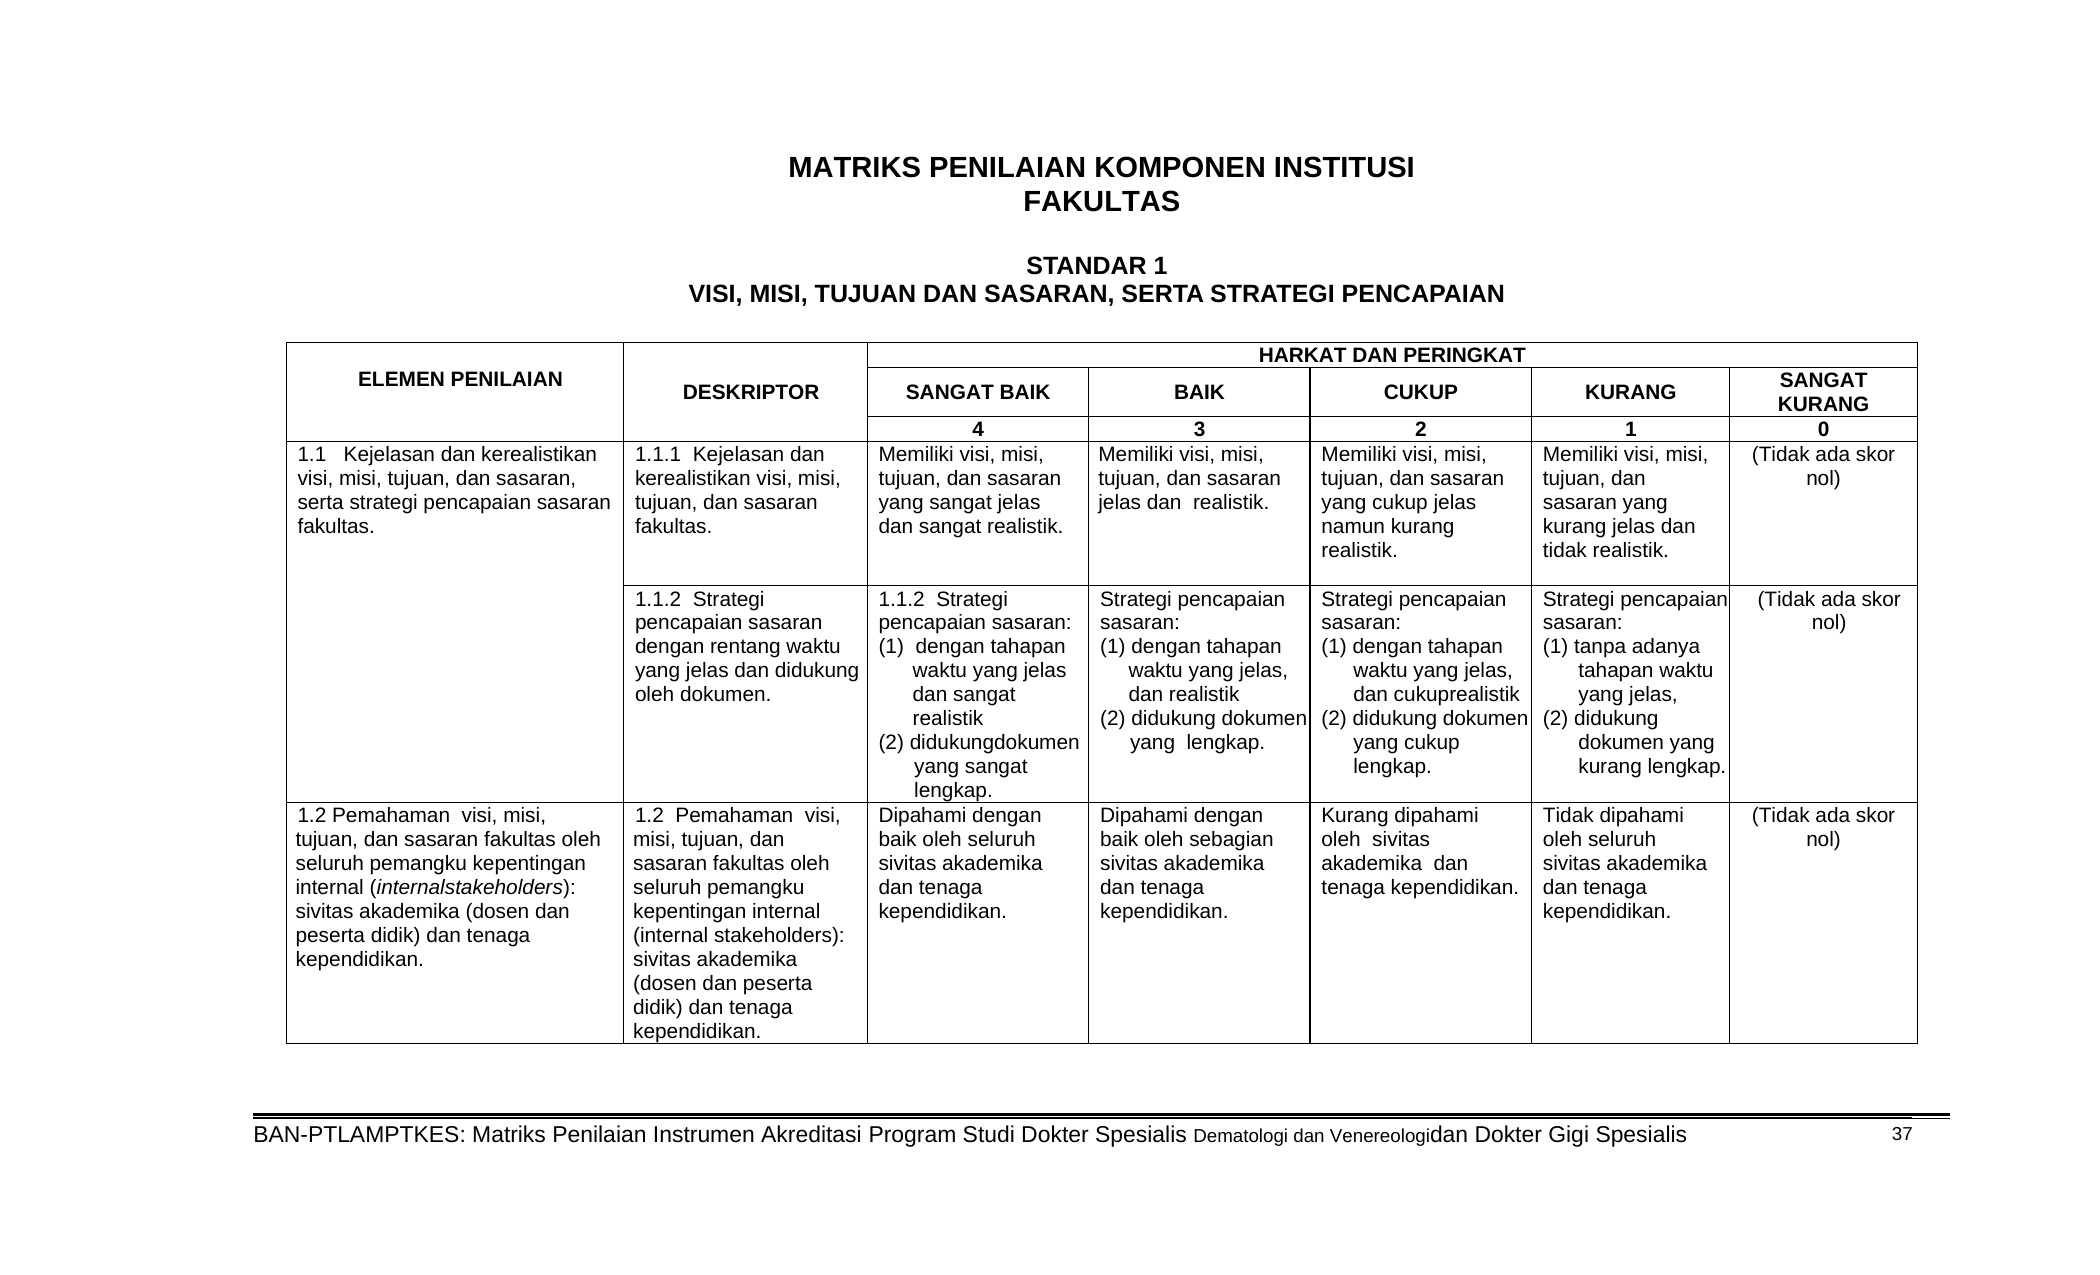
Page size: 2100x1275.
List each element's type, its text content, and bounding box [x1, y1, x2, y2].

table_cell 1.2 Pemahaman visi, misi, tujuan, dan sasaran fakultas oleh seluruh pemangku kepentingan internal (internalstakeholders): sivitas akademika (dosen dan peserta didik) dan tenaga kependidikan. [287, 803, 623, 1043]
table_cell (Tidak ada skor nol) [1730, 803, 1917, 1043]
table_cell (Tidak ada skor nol) [1730, 442, 1917, 585]
table_cell Memiliki visi, misi, tujuan, dan sasaran yang cukup jelas namun kurang realistik. [1311, 442, 1531, 585]
table_cell Strategi pencapaian sasaran: (1) tanpa adanya tahapan waktu yang jelas, (2) didukung dokumen yang kurang lengkap. [1532, 586, 1729, 802]
table_cell Tidak dipahami oleh seluruh sivitas akademika dan tenaga kependidikan. [1532, 803, 1729, 1043]
table_cell 1.1.2 Strategi pencapaian sasaran: (1) dengan tahapan waktu yang jelas dan sangat realistik (2) didukungdokumen yang sangat lengkap. [868, 586, 1088, 802]
table_cell Memiliki visi, misi, tujuan, dan sasaran jelas dan realistik. [1089, 442, 1309, 585]
subtitle Standar 1 [244, 251, 1950, 279]
table_header DESKRIPTOR [624, 343, 867, 441]
table_cell Dipahami dengan baik oleh sebagian sivitas akademika dan tenaga kependidikan. [1089, 803, 1309, 1043]
text fakultas [253, 183, 1950, 217]
table_cell Kurang dipahami oleh sivitas akademika dan tenaga kependidikan. [1311, 803, 1531, 1043]
table_cell Strategi pencapaian sasaran: (1) dengan tahapan waktu yang jelas, dan realistik (2) didukung dokumen yang lengkap. [1089, 586, 1309, 802]
table_cell 1.1.2 Strategi pencapaian sasaran dengan rentang waktu yang jelas dan didukung oleh dokumen. [624, 586, 867, 802]
table_cell KURANG [1532, 368, 1729, 416]
table_cell Memiliki visi, misi, tujuan, dan sasaran yang kurang jelas dan tidak realistik. [1532, 442, 1729, 585]
text matrikS penilaian komponen institusi [253, 150, 1950, 183]
table_header HARKAT DAN PERINGKAT [868, 343, 1917, 367]
subtitle Visi, Misi, Tujuan dan Sasaran, serta strategi PENCAPAIAN [244, 279, 1950, 308]
table_cell (Tidak ada skor nol) [1730, 586, 1917, 802]
table_cell Strategi pencapaian sasaran: (1) dengan tahapan waktu yang jelas, dan cukuprealistik (2) didukung dokumen yang cukup lengkap. [1311, 586, 1531, 802]
table_cell 2 [1311, 417, 1531, 441]
table_cell SANGAT KURANG [1730, 368, 1917, 416]
table_cell Memiliki visi, misi, tujuan, dan sasaran yang sangat jelas dan sangat realistik. [868, 442, 1088, 585]
table_cell 3 [1089, 417, 1309, 441]
table_cell SANGAT BAIK [868, 368, 1088, 416]
table_cell CUKUP [1311, 368, 1531, 416]
table_cell 4 [868, 417, 1088, 441]
table_cell [287, 585, 623, 802]
table_cell 1.2 Pemahaman visi, misi, tujuan, dan sasaran fakultas oleh seluruh pemangku kepentingan internal (internal stakeholders): sivitas akademika (dosen dan peserta didik) dan tenaga kependidikan. [624, 803, 867, 1043]
table_header ELEMEN PENILAIAN [287, 343, 623, 441]
table_cell 1 [1532, 417, 1729, 441]
table_cell 1.1 Kejelasan dan kerealistikan visi, misi, tujuan, dan sasaran, serta strategi pencapaian sasaran fakultas. [287, 442, 623, 585]
table_cell 1.1.1 Kejelasan dan kerealistikan visi, misi, tujuan, dan sasaran fakultas. [624, 442, 867, 585]
table_cell 0 [1730, 417, 1917, 441]
table_cell Dipahami dengan baik oleh seluruh sivitas akademika dan tenaga kependidikan. [868, 803, 1088, 1043]
table_cell BAIK [1089, 368, 1309, 416]
